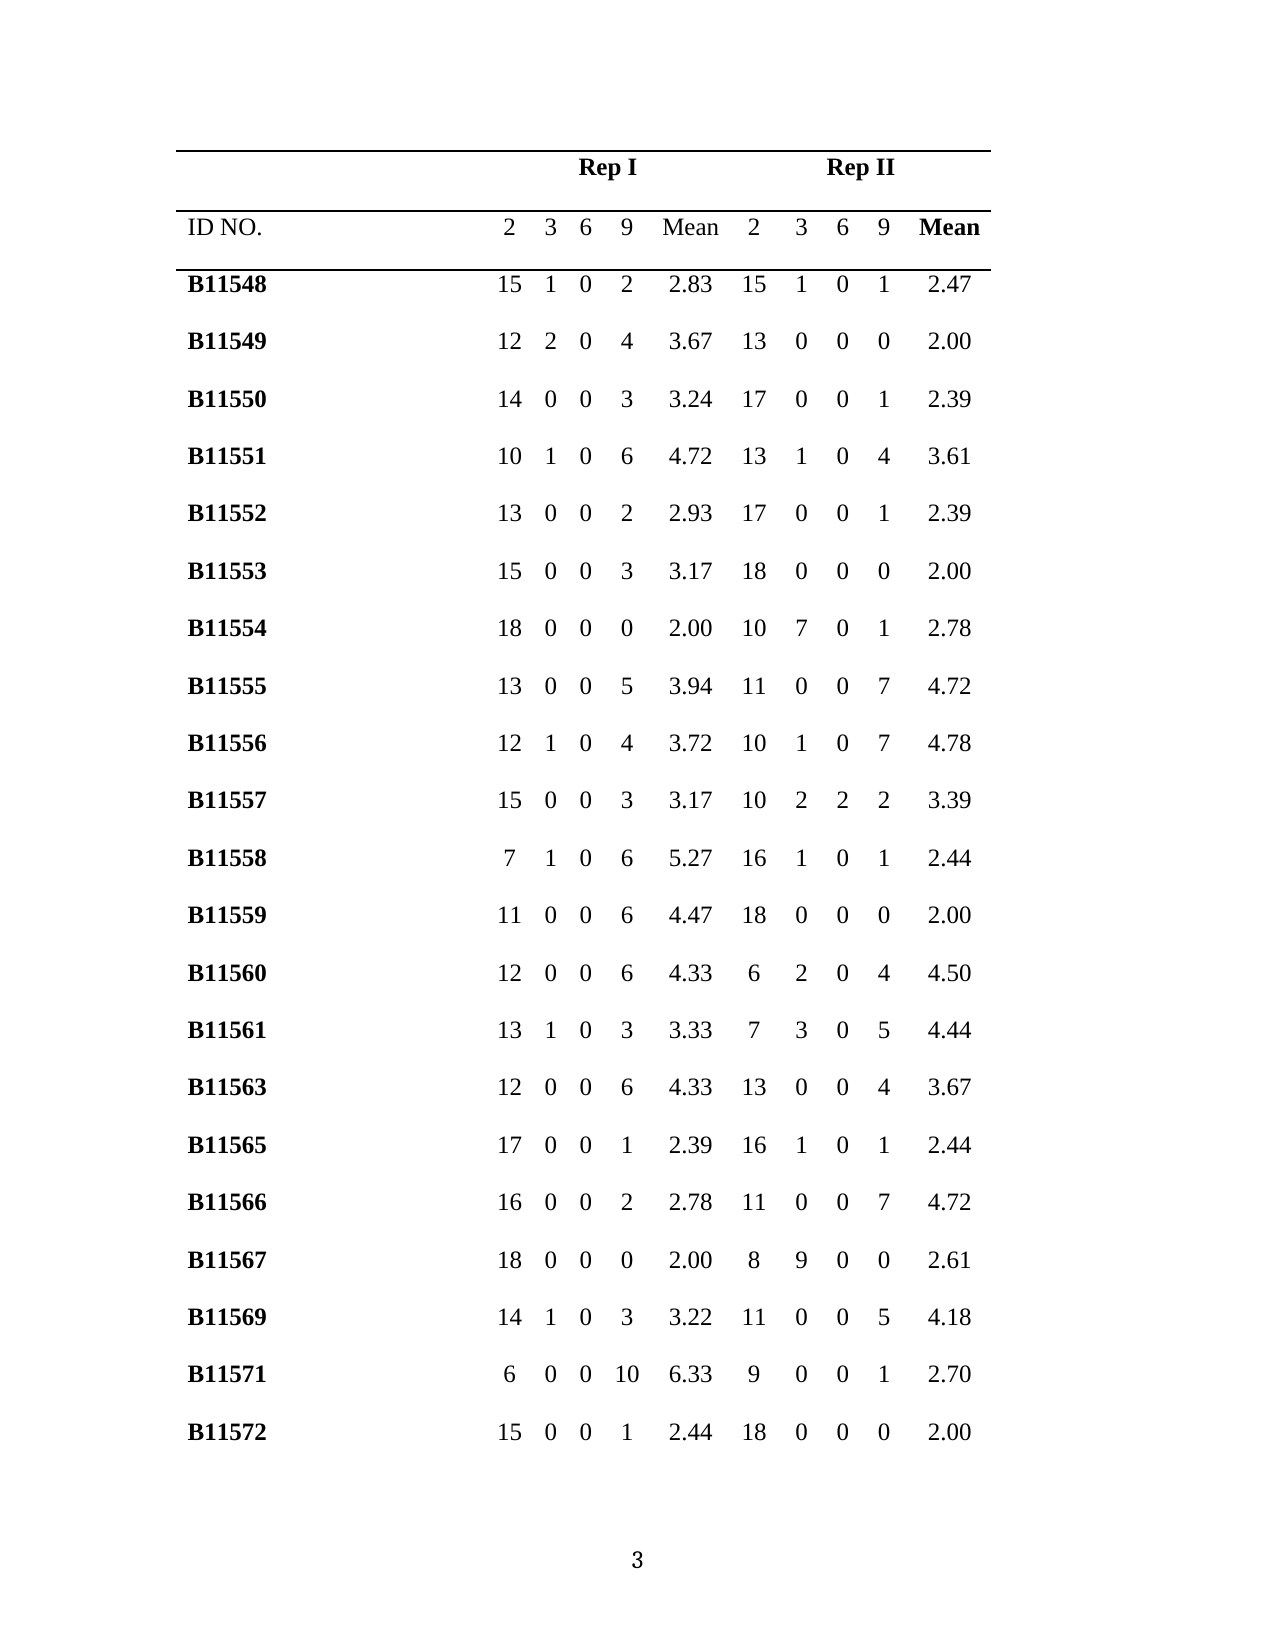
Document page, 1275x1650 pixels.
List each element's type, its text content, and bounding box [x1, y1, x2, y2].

table_cell 4.72 [908, 671, 991, 728]
table_cell 2.39 [651, 1130, 730, 1187]
table_cell 0 [533, 556, 568, 613]
table_cell 4.33 [651, 958, 730, 1015]
table_cell 15 [486, 556, 533, 613]
table_cell 12 [486, 728, 533, 786]
table_cell 1 [778, 271, 825, 326]
table_cell 6 [603, 900, 651, 958]
table_cell 0 [533, 1245, 568, 1302]
table_cell B11560 [176, 958, 486, 1015]
table_cell 2.00 [908, 556, 991, 613]
table_cell 0 [568, 786, 603, 843]
table_cell 18 [730, 1417, 778, 1474]
table_cell 0 [568, 1302, 603, 1359]
table_cell 10 [730, 786, 778, 843]
table_cell 3.67 [651, 326, 730, 384]
table_cell 0 [825, 271, 860, 326]
table_cell 2.00 [908, 326, 991, 384]
table_cell 2.44 [651, 1417, 730, 1474]
table_cell 7 [486, 843, 533, 900]
table_cell 15 [486, 271, 533, 326]
table_cell B11569 [176, 1302, 486, 1359]
table_cell 0 [568, 1360, 603, 1417]
table_cell 0 [568, 1187, 603, 1245]
table_cell 13 [730, 326, 778, 384]
table_cell 2.00 [651, 1245, 730, 1302]
table_cell 0 [860, 1417, 908, 1474]
table_cell 1 [860, 1360, 908, 1417]
table_cell 1 [860, 1130, 908, 1187]
table_cell 0 [825, 1015, 860, 1072]
table_cell B11553 [176, 556, 486, 613]
table_cell 6 [486, 1360, 533, 1417]
table_cell 17 [730, 499, 778, 556]
table_cell 6 [825, 212, 860, 269]
table_cell 2 [603, 1187, 651, 1245]
table_cell 0 [778, 671, 825, 728]
table_cell 17 [730, 384, 778, 441]
table_cell 6 [603, 958, 651, 1015]
table_cell 1 [603, 1130, 651, 1187]
table_cell 13 [486, 671, 533, 728]
table_cell 3.72 [651, 728, 730, 786]
table_cell 4.18 [908, 1302, 991, 1359]
table_cell 0 [568, 958, 603, 1015]
table_header Rep I [486, 152, 730, 209]
table_cell 5 [603, 671, 651, 728]
table_cell 7 [778, 613, 825, 671]
table_cell 0 [778, 1302, 825, 1359]
table_cell 2.00 [908, 1417, 991, 1474]
table_cell 0 [778, 384, 825, 441]
table_cell 0 [860, 556, 908, 613]
table_cell 4 [603, 326, 651, 384]
table_cell 5 [860, 1015, 908, 1072]
table_cell 6 [603, 843, 651, 900]
table_cell 0 [825, 1073, 860, 1130]
table_cell 2 [533, 326, 568, 384]
table_cell 15 [486, 786, 533, 843]
table_cell B11549 [176, 326, 486, 384]
table_cell 3 [533, 212, 568, 269]
table_cell 16 [730, 843, 778, 900]
table_cell 1 [860, 384, 908, 441]
table_cell 10 [730, 613, 778, 671]
table_cell 0 [568, 900, 603, 958]
table_cell 16 [730, 1130, 778, 1187]
table_cell 13 [486, 499, 533, 556]
table_cell 14 [486, 1302, 533, 1359]
table_cell 4.72 [908, 1187, 991, 1245]
table_cell 11 [730, 1302, 778, 1359]
table_cell 2.00 [908, 900, 991, 958]
table_cell 8 [730, 1245, 778, 1302]
table_cell 0 [568, 1417, 603, 1474]
table_cell 6 [568, 212, 603, 269]
table_cell 1 [860, 499, 908, 556]
table_cell 0 [568, 1245, 603, 1302]
table_cell 0 [603, 613, 651, 671]
table_cell 5.27 [651, 843, 730, 900]
table_cell 12 [486, 326, 533, 384]
table_cell 1 [860, 271, 908, 326]
table_cell 0 [825, 1302, 860, 1359]
table_cell 0 [825, 728, 860, 786]
table_cell B11548 [176, 271, 486, 326]
table_cell B11559 [176, 900, 486, 958]
table_cell 0 [825, 1187, 860, 1245]
table_cell 0 [825, 384, 860, 441]
table_cell 0 [568, 671, 603, 728]
table_cell 4 [860, 441, 908, 498]
table_cell 3.61 [908, 441, 991, 498]
table_cell 6.33 [651, 1360, 730, 1417]
table_cell 13 [730, 1073, 778, 1130]
table_cell 3.24 [651, 384, 730, 441]
table_cell B11567 [176, 1245, 486, 1302]
table_cell 10 [603, 1360, 651, 1417]
table_cell 0 [825, 1417, 860, 1474]
table_cell 0 [860, 326, 908, 384]
table_cell 0 [568, 1130, 603, 1187]
table_cell 0 [533, 1073, 568, 1130]
table_cell 6 [730, 958, 778, 1015]
table_cell 4.72 [651, 441, 730, 498]
table_cell 0 [533, 786, 568, 843]
table_cell 2.61 [908, 1245, 991, 1302]
table_header [176, 152, 486, 209]
table_cell 6 [603, 1073, 651, 1130]
table_cell 2.78 [908, 613, 991, 671]
table_cell 0 [568, 556, 603, 613]
table_cell 0 [568, 499, 603, 556]
table_cell 18 [730, 900, 778, 958]
table_cell 0 [568, 441, 603, 498]
table_cell 0 [533, 671, 568, 728]
table_cell 9 [730, 1360, 778, 1417]
table_cell 14 [486, 384, 533, 441]
table_cell 3.17 [651, 786, 730, 843]
table_cell 0 [825, 900, 860, 958]
table_cell 18 [486, 613, 533, 671]
table_cell Mean [651, 212, 730, 269]
table_cell 3.17 [651, 556, 730, 613]
table_cell 0 [778, 1360, 825, 1417]
table_cell B11554 [176, 613, 486, 671]
table_cell 0 [825, 843, 860, 900]
table_cell 2.70 [908, 1360, 991, 1417]
table_cell 7 [860, 1187, 908, 1245]
table_cell 2.39 [908, 384, 991, 441]
table_cell Mean [908, 212, 991, 269]
table_cell 4 [860, 1073, 908, 1130]
table_cell 1 [533, 843, 568, 900]
table_cell 3.67 [908, 1073, 991, 1130]
table_cell 0 [568, 1073, 603, 1130]
table_cell 0 [825, 1130, 860, 1187]
table_cell 0 [778, 1417, 825, 1474]
table_cell 0 [778, 1187, 825, 1245]
table_cell 3 [778, 1015, 825, 1072]
table_cell 2 [778, 786, 825, 843]
table_cell 0 [568, 613, 603, 671]
table_cell 1 [778, 843, 825, 900]
table_cell 0 [778, 499, 825, 556]
table_cell B11571 [176, 1360, 486, 1417]
table_cell 0 [860, 900, 908, 958]
table_cell 3 [603, 384, 651, 441]
table_cell 9 [778, 1245, 825, 1302]
table_cell 0 [533, 1187, 568, 1245]
table_cell 2 [730, 212, 778, 269]
table_cell 12 [486, 1073, 533, 1130]
table_cell 0 [533, 1130, 568, 1187]
table_cell B11556 [176, 728, 486, 786]
table_cell 3.33 [651, 1015, 730, 1072]
table_cell 0 [568, 1015, 603, 1072]
table_cell 0 [825, 1245, 860, 1302]
table_cell 1 [533, 271, 568, 326]
table_cell 0 [533, 958, 568, 1015]
table_cell 0 [825, 958, 860, 1015]
table_cell 0 [533, 384, 568, 441]
table_cell 1 [533, 441, 568, 498]
table_cell 2 [825, 786, 860, 843]
table_cell B11557 [176, 786, 486, 843]
table_cell 2 [603, 499, 651, 556]
table_cell 1 [860, 613, 908, 671]
table_cell 0 [860, 1245, 908, 1302]
table_cell 0 [825, 613, 860, 671]
table_cell 4.47 [651, 900, 730, 958]
table_cell 1 [778, 1130, 825, 1187]
table_cell 2.47 [908, 271, 991, 326]
table_cell B11558 [176, 843, 486, 900]
table_cell 1 [533, 1015, 568, 1072]
table_cell 2.83 [651, 271, 730, 326]
table_cell 0 [568, 384, 603, 441]
table_cell 2 [778, 958, 825, 1015]
table_cell 2.39 [908, 499, 991, 556]
table_cell 2.78 [651, 1187, 730, 1245]
table_cell 0 [778, 326, 825, 384]
table_cell 0 [825, 556, 860, 613]
table_cell B11551 [176, 441, 486, 498]
table_cell 0 [825, 1360, 860, 1417]
table_cell 7 [860, 728, 908, 786]
table_cell 11 [730, 1187, 778, 1245]
table_cell 7 [730, 1015, 778, 1072]
table_cell 2.44 [908, 1130, 991, 1187]
table_cell 3 [603, 786, 651, 843]
table_cell 9 [603, 212, 651, 269]
table_cell 2.93 [651, 499, 730, 556]
table_cell 0 [533, 900, 568, 958]
table_cell B11561 [176, 1015, 486, 1072]
table_cell 16 [486, 1187, 533, 1245]
table_cell 4.44 [908, 1015, 991, 1072]
table_cell 0 [825, 441, 860, 498]
table_cell 3.39 [908, 786, 991, 843]
table_cell 0 [825, 671, 860, 728]
table_cell 0 [533, 1417, 568, 1474]
table_cell 2.00 [651, 613, 730, 671]
table_cell B11565 [176, 1130, 486, 1187]
table_cell 1 [778, 441, 825, 498]
table_cell 2 [603, 271, 651, 326]
table_cell 3 [603, 1015, 651, 1072]
table_cell B11563 [176, 1073, 486, 1130]
table_cell 5 [860, 1302, 908, 1359]
table_cell 4 [603, 728, 651, 786]
table_header Rep II [730, 152, 991, 209]
table_cell B11552 [176, 499, 486, 556]
table_cell B11550 [176, 384, 486, 441]
table_cell 3.94 [651, 671, 730, 728]
table_cell 13 [730, 441, 778, 498]
table_cell 0 [568, 728, 603, 786]
table_cell ID NO. [176, 212, 486, 269]
table_cell 0 [533, 499, 568, 556]
table_cell 0 [533, 1360, 568, 1417]
table_cell 10 [730, 728, 778, 786]
table_cell 1 [533, 1302, 568, 1359]
table_cell 3.22 [651, 1302, 730, 1359]
table_cell 0 [778, 900, 825, 958]
table_cell 4.78 [908, 728, 991, 786]
table_cell 0 [778, 1073, 825, 1130]
table_cell 1 [603, 1417, 651, 1474]
table_cell 17 [486, 1130, 533, 1187]
table_cell 11 [730, 671, 778, 728]
table_cell 0 [603, 1245, 651, 1302]
table_cell 2 [860, 786, 908, 843]
table_cell 0 [533, 613, 568, 671]
table_cell 15 [730, 271, 778, 326]
table_cell 15 [486, 1417, 533, 1474]
table_cell 2 [486, 212, 533, 269]
table_cell 13 [486, 1015, 533, 1072]
table_cell 1 [778, 728, 825, 786]
table_cell 3 [603, 556, 651, 613]
table_cell 0 [825, 499, 860, 556]
table_cell 1 [533, 728, 568, 786]
table_cell 6 [603, 441, 651, 498]
table_cell 11 [486, 900, 533, 958]
table_cell 0 [568, 326, 603, 384]
table_cell 9 [860, 212, 908, 269]
table_cell 4 [860, 958, 908, 1015]
table_cell 10 [486, 441, 533, 498]
table_cell 3 [603, 1302, 651, 1359]
table_cell 0 [778, 556, 825, 613]
table_cell 0 [825, 326, 860, 384]
table_cell 0 [568, 843, 603, 900]
table_cell 4.50 [908, 958, 991, 1015]
table_cell 4.33 [651, 1073, 730, 1130]
table_cell 0 [568, 271, 603, 326]
table_cell 3 [778, 212, 825, 269]
table_cell 12 [486, 958, 533, 1015]
table_cell 18 [486, 1245, 533, 1302]
table_cell 7 [860, 671, 908, 728]
table_cell 2.44 [908, 843, 991, 900]
table_cell 18 [730, 556, 778, 613]
table_cell B11555 [176, 671, 486, 728]
table_cell B11566 [176, 1187, 486, 1245]
table_cell 1 [860, 843, 908, 900]
table_cell B11572 [176, 1417, 486, 1474]
